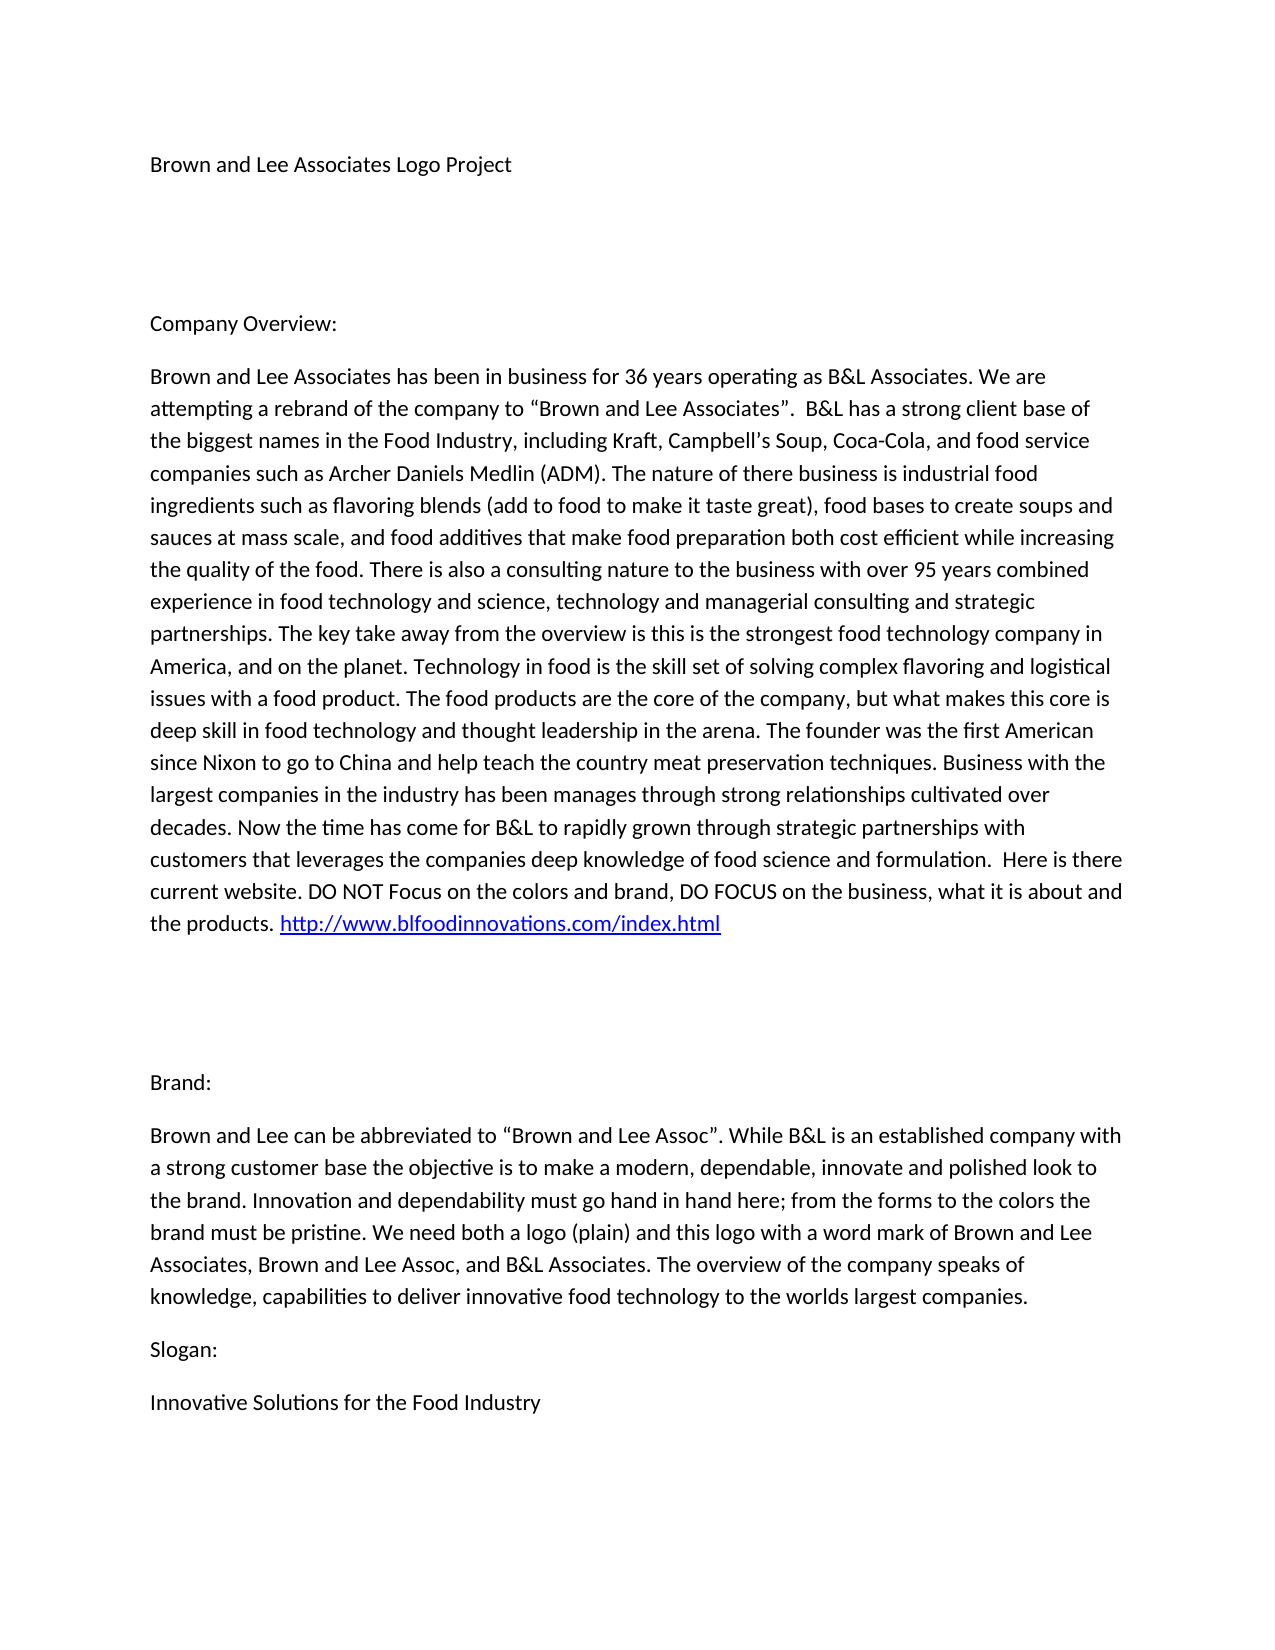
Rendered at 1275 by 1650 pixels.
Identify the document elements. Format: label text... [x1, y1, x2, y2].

text Brown and Lee Associates has been in business for 36 years operating as B&L Associates. We are attempting a rebrand of the company to “Brown and Lee Associates”. B&L has a strong client base of the biggest names in the Food Industry, including Kraft, Campbell’s Soup, Coca-Cola, and food service companies such as Archer Daniels Medlin (ADM). The nature of there business is industrial food ingredients such as flavoring blends (add to food to make it taste great), food bases to create soups and sauces at mass scale, and food additives that make food preparation both cost efficient while increasing the quality of the food. There is also a consulting nature to the business with over 95 years combined experience in food technology and science, technology and managerial consulting and strategic partnerships. The key take away from the overview is this is the strongest food technology company in America, and on the planet. Technology in food is the skill set of solving complex flavoring and logistical issues with a food product. The food products are the core of the company, but what makes this core is deep skill in food technology and thought leadership in the arena. The founder was the first American since Nixon to go to China and help teach the country meat preservation techniques. Business with the largest companies in the industry has been manages through strong relationships cultivated over decades. Now the time has come for B&L to rapidly grown through strategic partnerships with customers that leverages the companies deep knowledge of food science and formulation. Here is there current website. DO NOT Focus on the colors and brand, DO FOCUS on the business, what it is about and the products. http://www.blfoodinnovations.com/index.html [150, 362, 1125, 937]
text Brand: [150, 1068, 1125, 1096]
text Brown and Lee Associates Logo Project [150, 150, 1125, 178]
text Innovative Solutions for the Food Industry [150, 1388, 1125, 1416]
text Brown and Lee can be abbreviated to “Brown and Lee Assoc”. While B&L is an established company with a strong customer base the objective is to make a modern, dependable, innovate and polished look to the brand. Innovation and dependability must go hand in hand here; from the forms to the colors the brand must be pristine. We need both a logo (plain) and this logo with a word mark of Brown and Lee Associates, Brown and Lee Assoc, and B&L Associates. The overview of the company speaks of knowledge, capabilities to deliver innovative food technology to the worlds largest companies. [150, 1121, 1125, 1310]
text Slogan: [150, 1335, 1125, 1363]
text Company Overview: [150, 309, 1125, 337]
